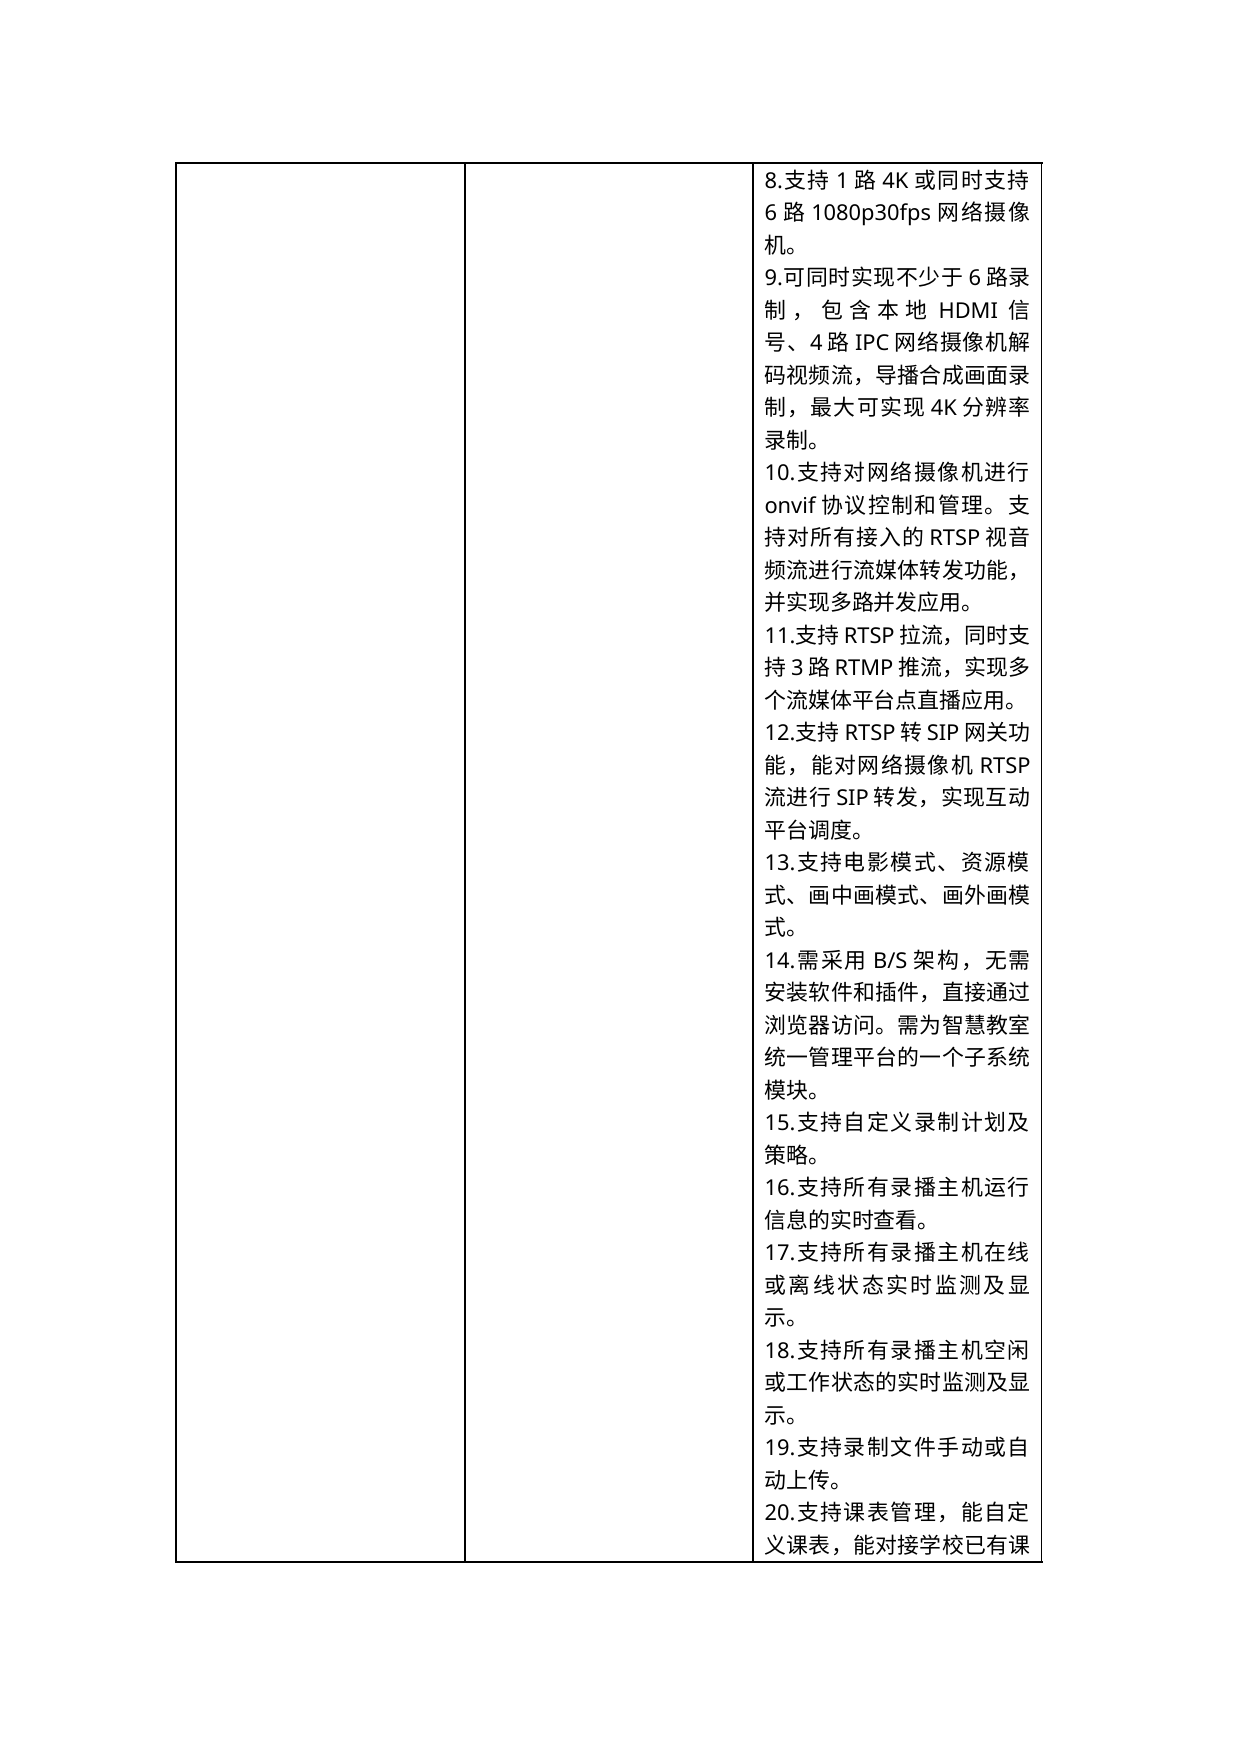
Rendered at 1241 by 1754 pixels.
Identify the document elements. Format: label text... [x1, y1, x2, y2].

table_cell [754, 164, 1041, 1561]
table_cell 1 [177, 164, 464, 1561]
table_cell [466, 164, 752, 1561]
